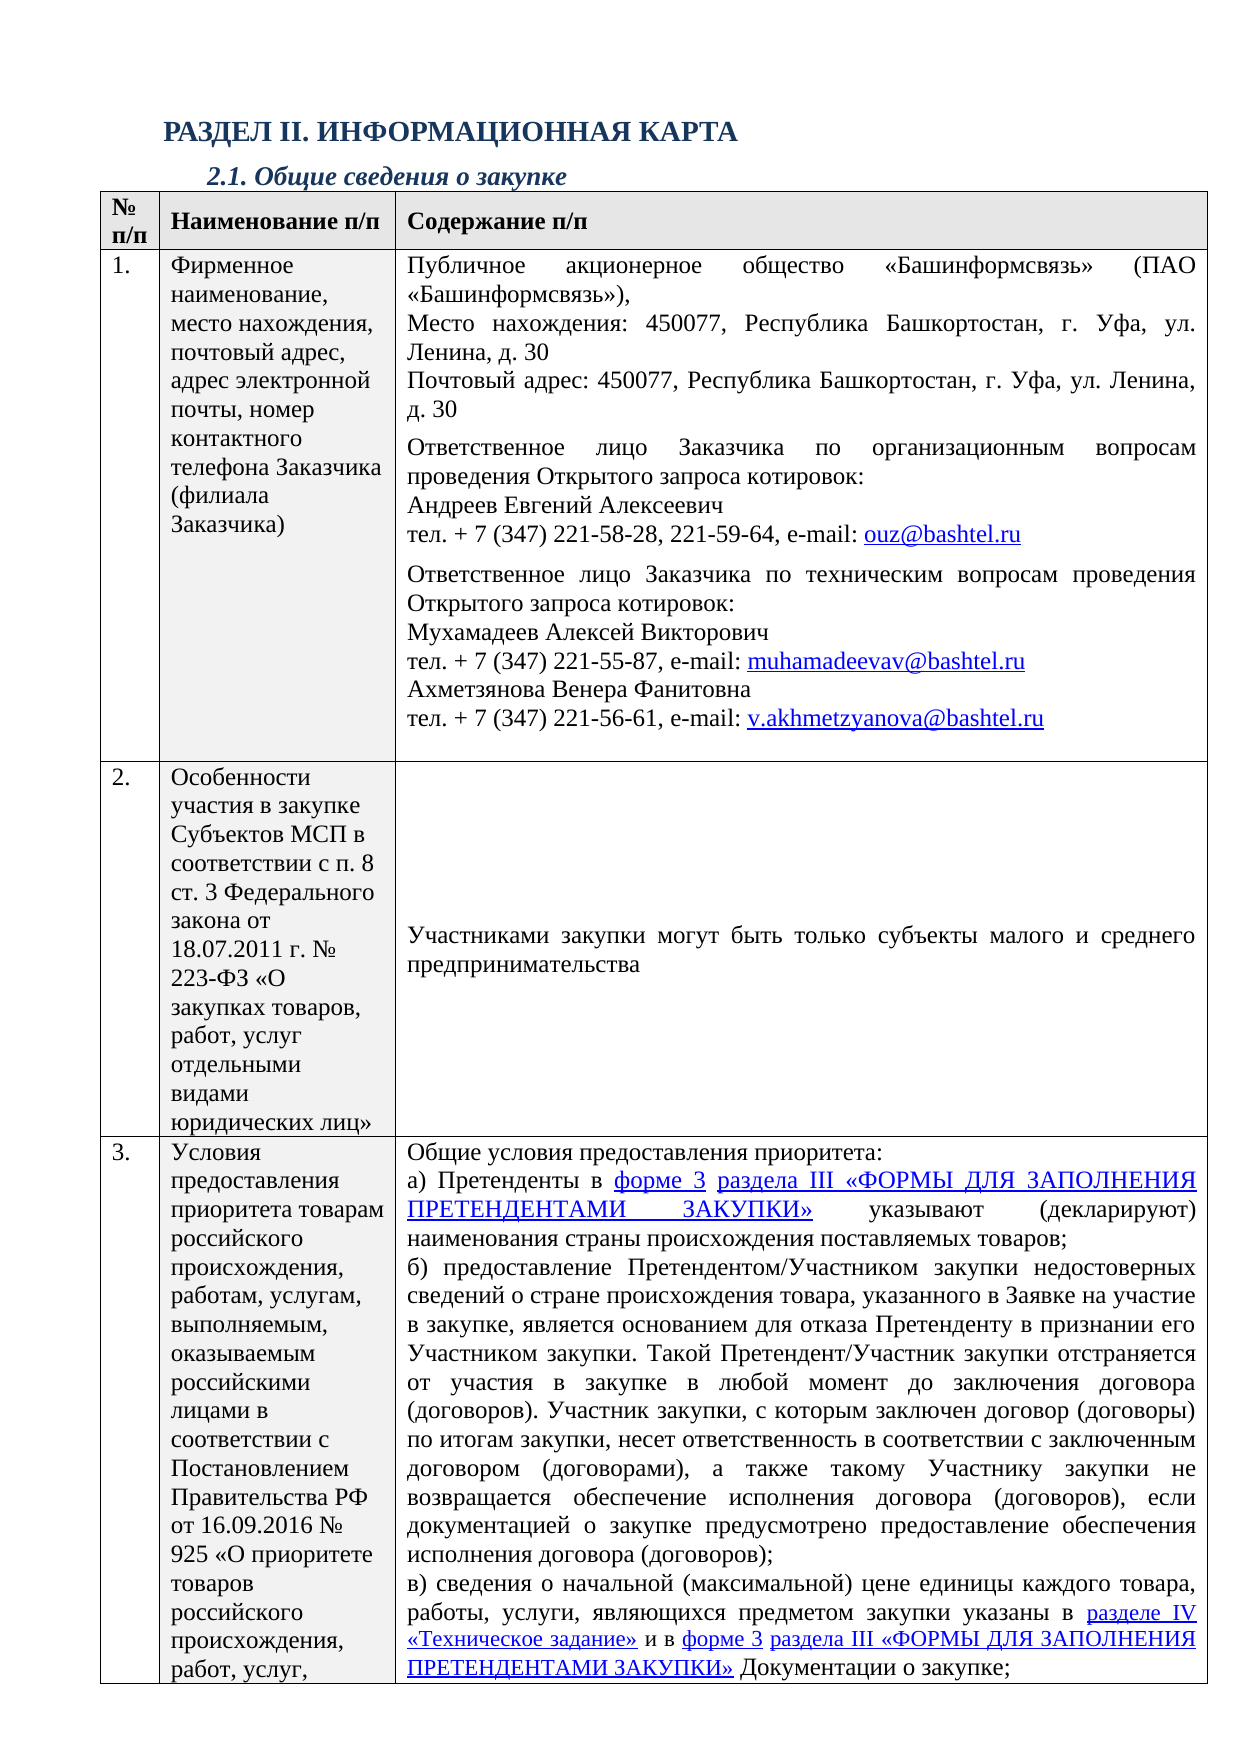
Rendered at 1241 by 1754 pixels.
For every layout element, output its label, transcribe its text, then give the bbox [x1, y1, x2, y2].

subtitle 2.1. Общие сведения о закупке [207, 160, 1181, 191]
table_header Наименование п/п [160, 192, 395, 249]
subtitle РАЗДЕЛ II. ИНФОРМАЦИОННАЯ КАРТА [163, 114, 1181, 147]
table_header Содержание п/п [396, 192, 1207, 249]
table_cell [396, 1137, 1207, 1683]
table_cell Участниками закупки могут быть только субъекты малого и среднего предпринимательства [396, 762, 1207, 1136]
table_cell Публичное акционерное общество «Башинформсвязь» (ПАО «Башинформсвязь»), Место нахождения: 450077, Республика Башкортостан, г. Уфа, ул. Ленина, д. 30 Почтовый адрес: 450077, Республика Башкортостан, г. Уфа, ул. Ленина, д. 30 Ответственное лицо Заказчика по организационным вопросам проведения Открытого запроса котировок: Андреев Евгений Алексеевич тел. + 7 (347) 221-58-28, 221-59-64, e-mail: ouz@bashtel.ru Ответственное лицо Заказчика по техническим вопросам проведения Открытого запроса котировок: Мухамадеев Алексей Викторович тел. + 7 (347) 221-55-87, e-mail: muhamadeevav@bashtel.ru Ахметзянова Венера Фанитовна тел. + 7 (347) 221-56-61, e-mail: v.akhmetzyanova@bashtel.ru [396, 250, 1207, 761]
table_cell Фирменное наименование, место нахождения, почтовый адрес, адрес электронной почты, номер контактного телефона Заказчика (филиала Заказчика) [160, 250, 395, 761]
table_cell [101, 762, 159, 1136]
table_cell [101, 250, 159, 761]
table_header № п/п [101, 192, 159, 249]
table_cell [160, 1137, 395, 1683]
table_cell [101, 1137, 159, 1683]
table_cell Особенности участия в закупке Субъектов МСП в соответствии с п. 8 ст. 3 Федерального закона от 18.07.2011 г. № 223-ФЗ «О закупках товаров, работ, услуг отдельными видами юридических лиц» [160, 762, 395, 1136]
